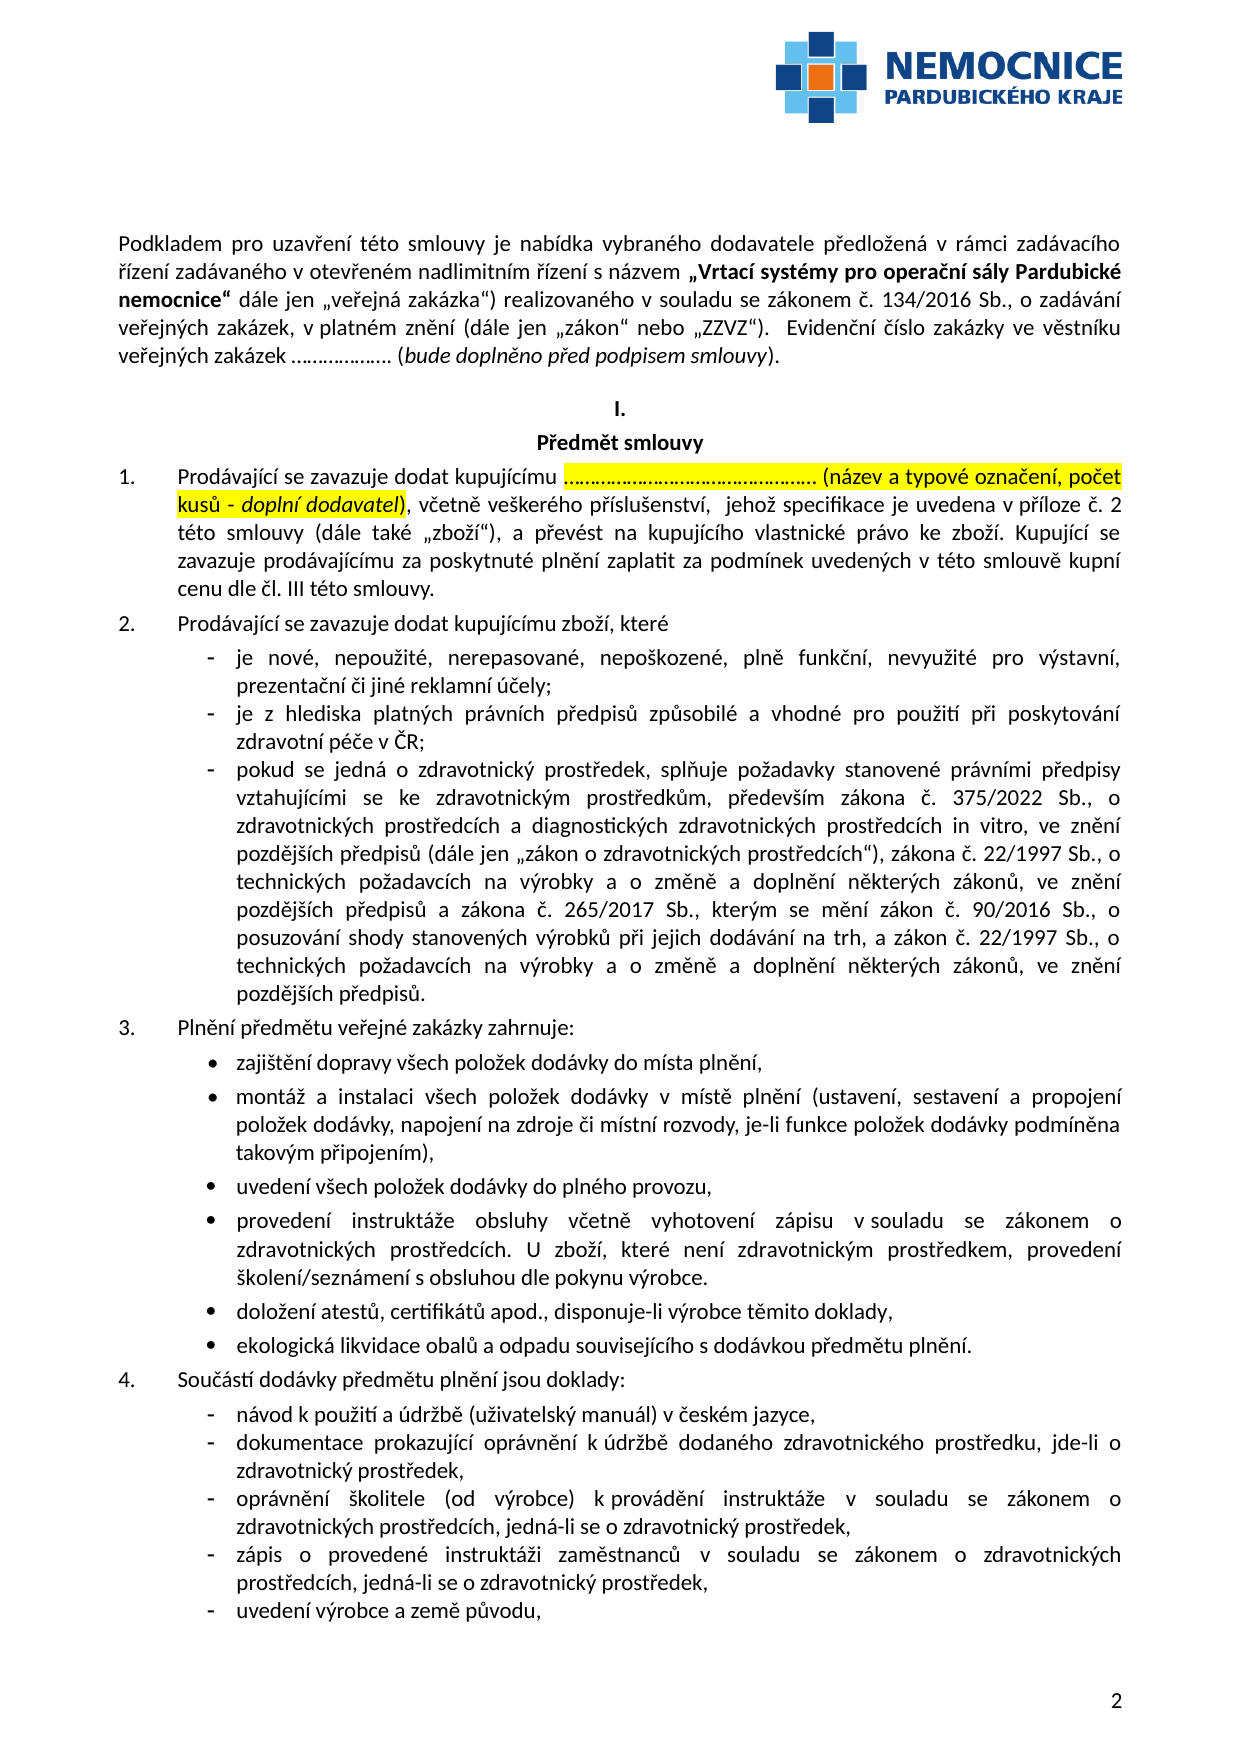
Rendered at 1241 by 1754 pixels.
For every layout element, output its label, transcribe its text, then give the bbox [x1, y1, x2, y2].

list návod k použití a údržbě (uživatelský manuál) v českém jazyce, [207, 1400, 1122, 1428]
list uvedení všech položek dodávky do plného provozu, [207, 1172, 1122, 1200]
text • zajištění dopravy všech položek dodávky do místa plnění, [118, 1048, 1122, 1076]
list oprávnění školitele (od výrobce) k provádění instruktáže v souladu se zákonem o zdravotnických prostředcích, jedná-li se o zdravotnický prostředek, [207, 1484, 1122, 1540]
list Součástí dodávky předmětu plnění jsou doklady: [118, 1366, 1122, 1393]
list provedení instruktáže obsluhy včetně vyhotovení zápisu v souladu se zákonem o zdravotnických prostředcích. U zboží, které není zdravotnickým prostředkem, provedení školení/seznámení s obsluhou dle pokynu výrobce. [207, 1207, 1122, 1291]
list ekologická likvidace obalů a odpadu souvisejícího s dodávkou předmětu plnění. [207, 1331, 1122, 1359]
text Předmět smlouvy [118, 428, 1122, 456]
picture [774, 30, 1123, 124]
list dokumentace prokazující oprávnění k údržbě dodaného zdravotnického prostředku, jde-li o zdravotnický prostředek, [207, 1428, 1122, 1484]
text • montáž a instalaci všech položek dodávky v místě plnění (ustavení, sestavení a propojení položek dodávky, napojení na zdroje či místní rozvody, je-li funkce položek dodávky podmíněna takovým připojením), [207, 1082, 1122, 1166]
list zápis o provedené instruktáži zaměstnanců v souladu se zákonem o zdravotnických prostředcích, jedná-li se o zdravotnický prostředek, [207, 1540, 1122, 1596]
text Podkladem pro uzavření této smlouvy je nabídka vybraného dodavatele předložená v rámci zadávacího řízení zadávaného v otevřeném nadlimitním řízení s názvem „Vrtací systémy pro operační sály Pardubické nemocnice“ dále jen „veřejná zakázka“) realizovaného v souladu se zákonem č. 134/2016 Sb., o zadávání veřejných zakázek, v platném znění (dále jen „zákon“ nebo „ZZVZ“). Evidenční číslo zakázky ve věstníku veřejných zakázek ………………. (bude doplněno před podpisem smlouvy). [118, 229, 1122, 369]
text I. [118, 394, 1122, 422]
list pokud se jedná o zdravotnický prostředek, splňuje požadavky stanovené právními předpisy vztahujícími se ke zdravotnickým prostředkům, především zákona č. 375/2022 Sb., o zdravotnických prostředcích a diagnostických zdravotnických prostředcích in vitro, ve znění pozdějších předpisů (dále jen „zákon o zdravotnických prostředcích“), zákona č. 22/1997 Sb., o technických požadavcích na výrobky a o změně a doplnění některých zákonů, ve znění pozdějších předpisů a zákona č. 265/2017 Sb., kterým se mění zákon č. 90/2016 Sb., o posuzování shody stanovených výrobků při jejich dodávání na trh, a zákon č. 22/1997 Sb., o technických požadavcích na výrobky a o změně a doplnění některých zákonů, ve znění pozdějších předpisů. [207, 755, 1122, 1007]
list uvedení výrobce a země původu, [207, 1596, 1122, 1624]
list je z hlediska platných právních předpisů způsobilé a vhodné pro použití při poskytování zdravotní péče v ČR; [207, 699, 1122, 755]
list Prodávající se zavazuje dodat kupujícímu zboží, které [118, 609, 1122, 637]
list Prodávající se zavazuje dodat kupujícímu ………………………………………… (název a typové označení, počet kusů - doplní dodavatel), včetně veškerého příslušenství, jehož specifikace je uvedena v příloze č. 2 této smlouvy (dále také „zboží“), a převést na kupujícího vlastnické právo ke zboží. Kupující se zavazuje prodávajícímu za poskytnuté plnění zaplatit za podmínek uvedených v této smlouvě kupní cenu dle čl. III této smlouvy. [118, 462, 1122, 602]
list doložení atestů, certifikátů apod., disponuje-li výrobce těmito doklady, [207, 1297, 1122, 1325]
list Plnění předmětu veřejné zakázky zahrnuje: [118, 1013, 1122, 1042]
list je nové, nepoužité, nerepasované, nepoškozené, plně funkční, nevyužité pro výstavní, prezentační či jiné reklamní účely; [207, 643, 1122, 699]
